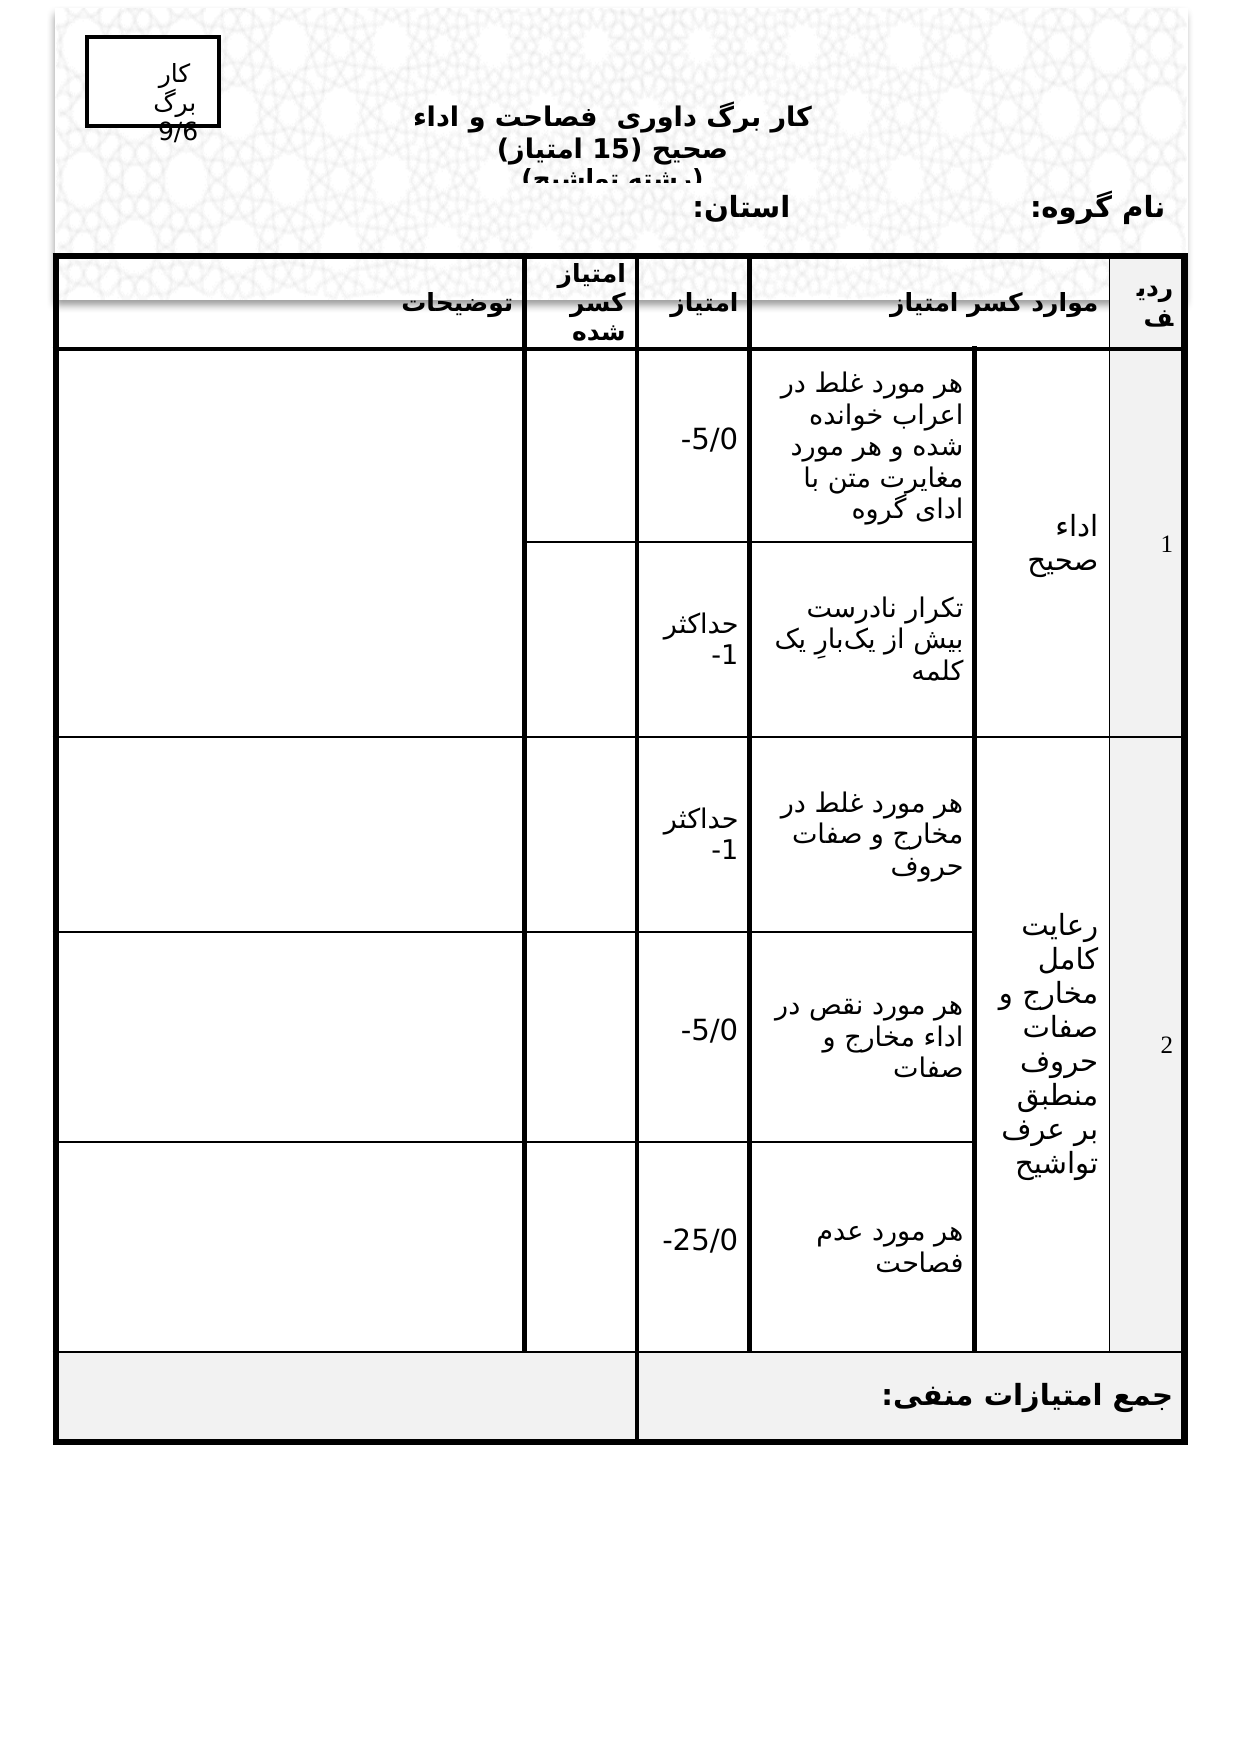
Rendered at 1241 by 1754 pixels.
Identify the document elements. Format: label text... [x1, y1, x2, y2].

table_cell اداء صحیح [977, 351, 1109, 736]
text نام گروه: استان: [75, 190, 1165, 224]
table_cell 2 [1110, 738, 1181, 1351]
table_cell [59, 1143, 522, 1351]
table_cell جمع امتیازات منفی: [639, 1353, 1181, 1439]
table_header توضیحات [59, 259, 522, 346]
table_cell تکرار نادرست بیش از یک‌بارِ یک کلمه [752, 543, 972, 736]
table_cell 25/0- [639, 1143, 747, 1351]
table_cell [527, 933, 635, 1141]
table_cell 5/0- [639, 351, 747, 541]
table_header امتياز کسر شده [527, 259, 635, 346]
table_cell [527, 738, 635, 931]
table_cell رعایت کامل مخارج و صفات حروف منطبق بر عرف تواشیح [977, 738, 1109, 1351]
table_cell هر مورد نقص در اداء مخارج و صفات [752, 933, 972, 1141]
table_header رديف [1110, 259, 1181, 346]
table_cell [59, 738, 522, 931]
table_header امتیاز [639, 259, 747, 346]
table_cell هر مورد غلط در اعراب خوانده شده و هر مورد مغایرت متن با ادای گروه [752, 351, 972, 541]
table_cell [527, 543, 635, 736]
table_cell [59, 351, 522, 736]
table_cell هر مورد عدم فصاحت [752, 1143, 972, 1351]
table_cell [59, 933, 522, 1141]
table_cell حداکثر 1- [639, 543, 747, 736]
table_cell [527, 1143, 635, 1351]
table_cell حداکثر 1- [639, 738, 747, 931]
table_header موارد کسر امتیاز [752, 259, 1109, 346]
table_cell 1 [1110, 351, 1181, 736]
table_cell [59, 1353, 635, 1439]
table_cell [527, 351, 635, 541]
table_cell 5/0- [639, 933, 747, 1141]
table_cell هر مورد غلط در مخارج و صفات حروف [752, 738, 972, 931]
